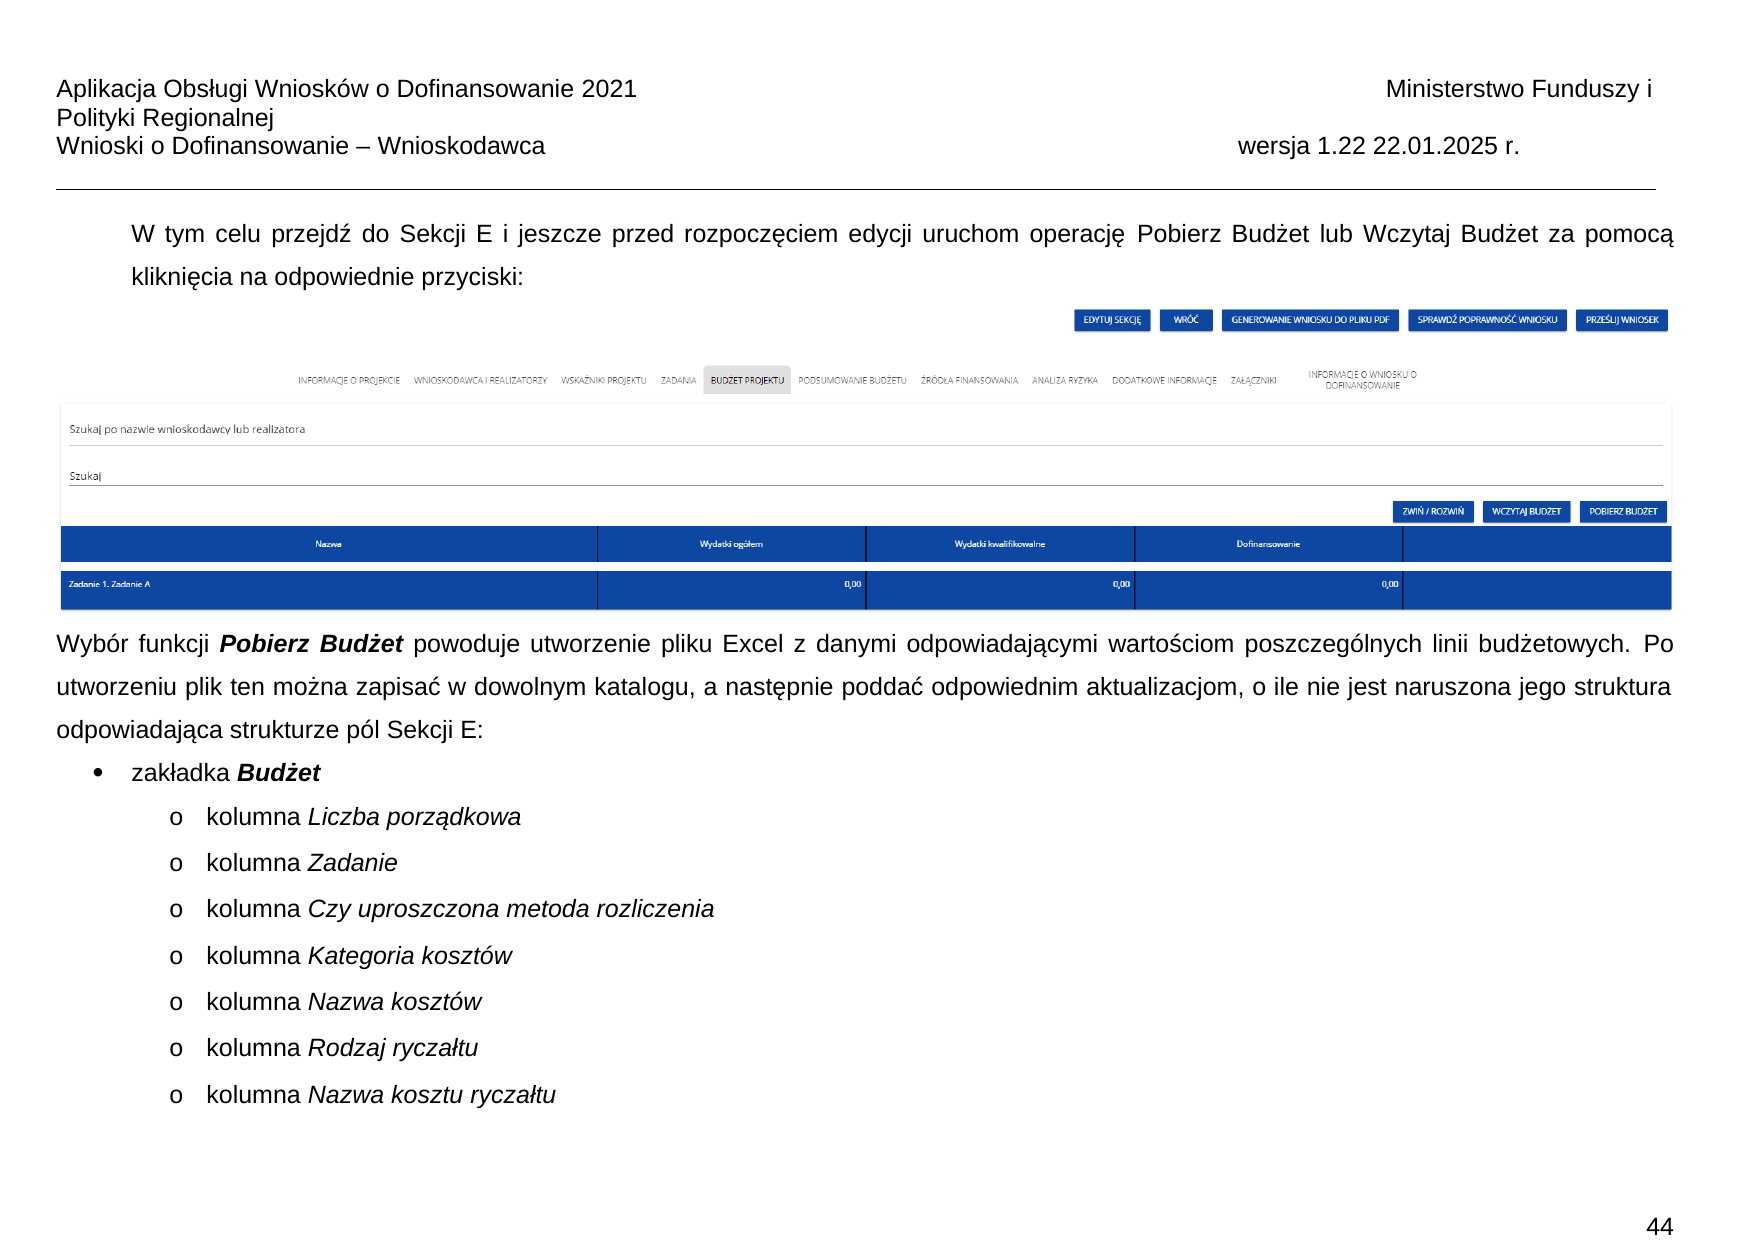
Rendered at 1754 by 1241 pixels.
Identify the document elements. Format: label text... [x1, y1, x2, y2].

list kolumna Czy uproszczona metoda rozliczenia [169, 894, 1674, 925]
picture [56, 305, 1674, 615]
list kolumna Liczba porządkowa [169, 802, 1674, 833]
list kolumna Rodzaj ryczałtu [169, 1033, 1674, 1064]
list zakładka Budżet [94, 758, 1674, 787]
text Wybór funkcji Pobierz Budżet powoduje utworzenie pliku Excel z danymi odpowiadającymi wartościom poszczególnych linii budżetowych. Po utworzeniu plik ten można zapisać w dowolnym katalogu, a następnie poddać odpowiednim aktualizacjom, o ile nie jest naruszona jego struktura odpowiadająca strukturze pól Sekcji E: [56, 629, 1674, 744]
list kolumna Nazwa kosztu ryczałtu [169, 1080, 1674, 1111]
list kolumna Nazwa kosztów [169, 987, 1674, 1018]
list kolumna Zadanie [169, 848, 1674, 879]
list kolumna Kategoria kosztów [169, 941, 1674, 972]
text W tym celu przejdź do Sekcji E i jeszcze przed rozpoczęciem edycji uruchom operację Pobierz Budżet lub Wczytaj Budżet za pomocą kliknięcia na odpowiednie przyciski: [131, 219, 1674, 291]
